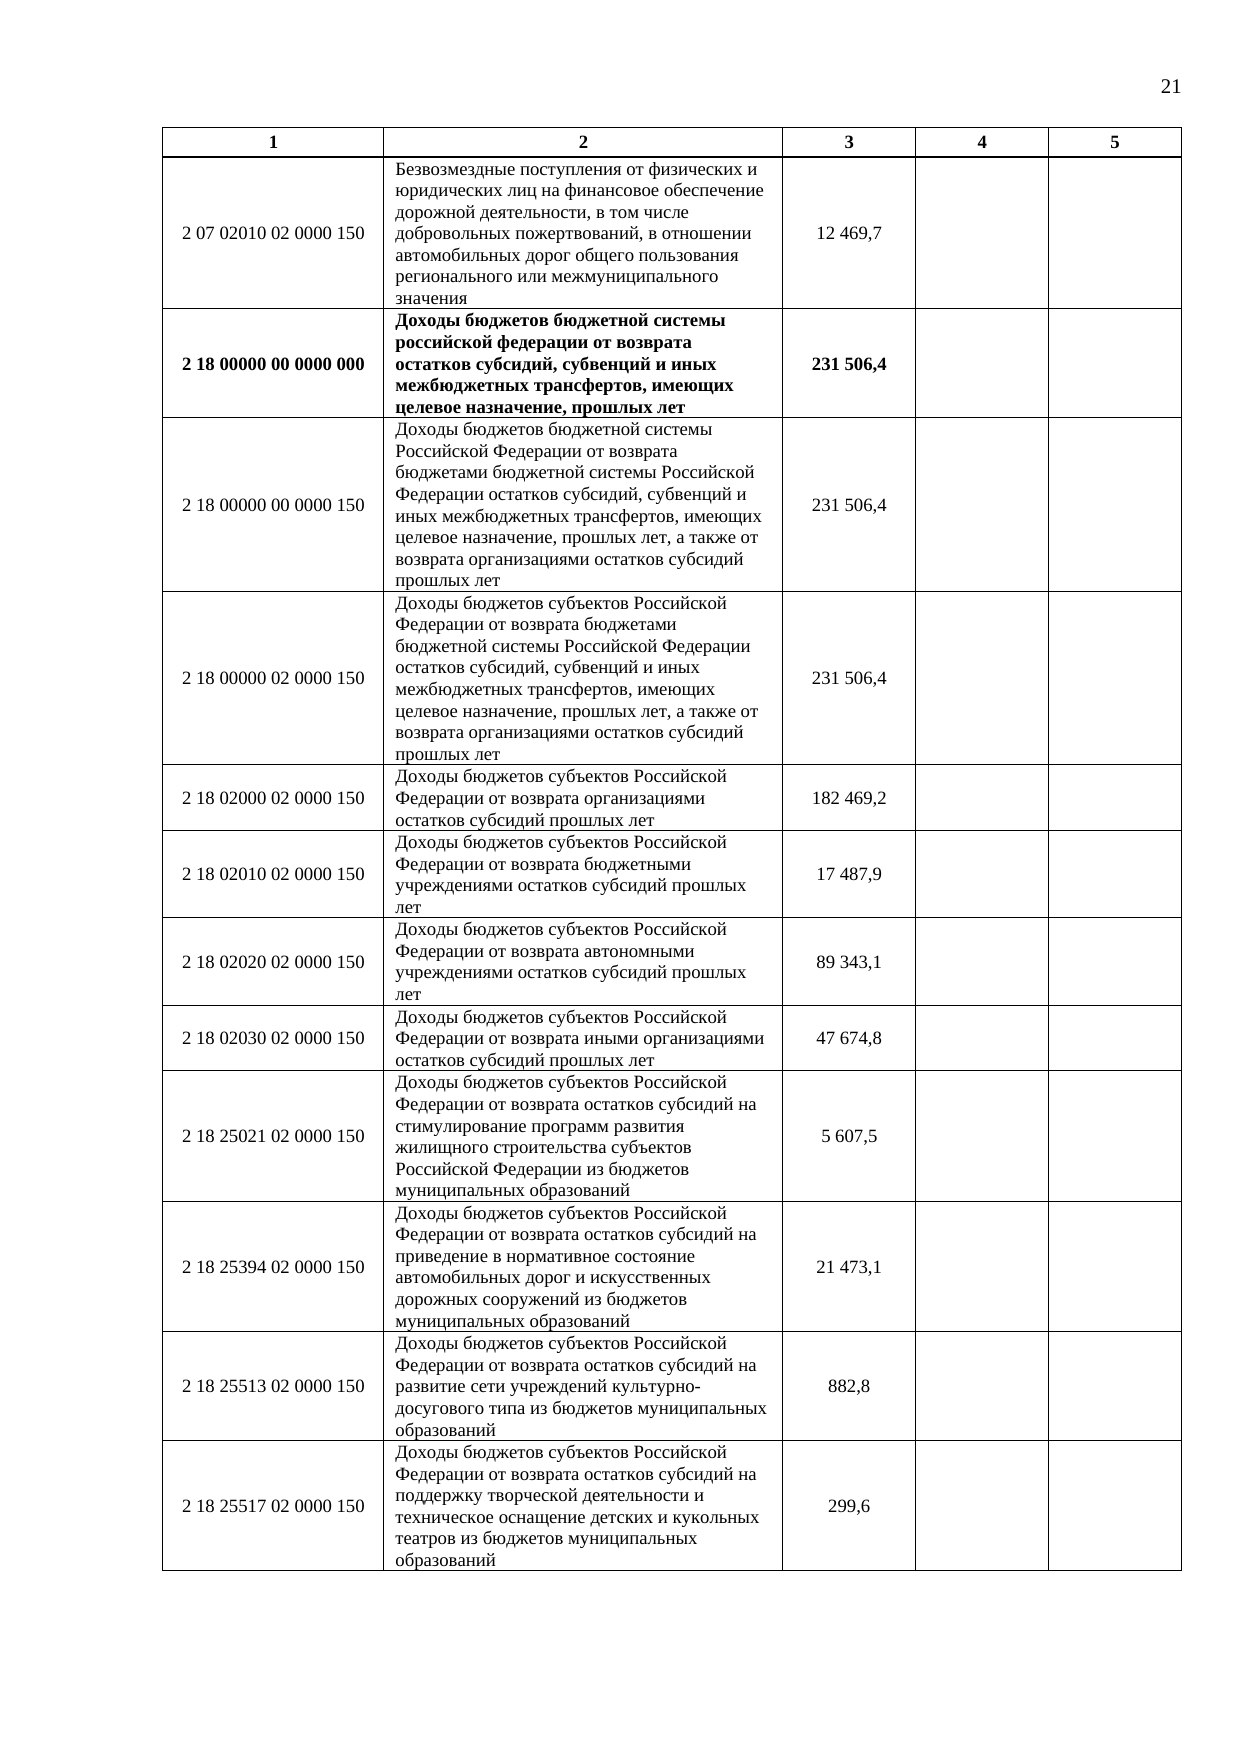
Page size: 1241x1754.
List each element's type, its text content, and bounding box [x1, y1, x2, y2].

table_cell 12 469,7 [783, 158, 915, 308]
table_header 2 [384, 128, 782, 156]
table_cell 2 18 00000 00 0000 000 [163, 309, 383, 417]
table_cell 2 18 25394 02 0000 150 [163, 1202, 383, 1331]
table_cell Доходы бюджетов субъектов Российской Федерации от возврата остатков субсидий на приведение в нормативное состояние автомобильных дорог и искусственных дорожных сооружений из бюджетов муниципальных образований [384, 1202, 782, 1331]
table_cell 231 506,4 [783, 592, 915, 764]
table_cell [916, 418, 1048, 591]
table_cell [916, 1332, 1048, 1440]
table_cell Доходы бюджетов субъектов Российской Федерации от возврата бюджетными учреждениями остатков субсидий прошлых лет [384, 831, 782, 917]
table_cell [916, 158, 1048, 308]
table_cell Доходы бюджетов субъектов Российской Федерации от возврата бюджетами бюджетной системы Российской Федерации остатков субсидий, субвенций и иных межбюджетных трансфертов, имеющих целевое назначение, прошлых лет, а также от возврата организациями остатков субсидий прошлых лет [384, 592, 782, 764]
table_cell [1049, 418, 1181, 591]
table_cell 882,8 [783, 1332, 915, 1440]
table_cell [916, 1441, 1048, 1570]
table_cell [916, 1006, 1048, 1070]
table_header 4 [916, 128, 1048, 156]
table_cell Доходы бюджетов субъектов Российской Федерации от возврата иными организациями остатков субсидий прошлых лет [384, 1006, 782, 1070]
table_cell [916, 309, 1048, 417]
table_cell [1049, 1202, 1181, 1331]
table_header 5 [1049, 128, 1181, 156]
table_cell 2 18 00000 00 0000 150 [163, 418, 383, 591]
table_cell Доходы бюджетов субъектов Российской Федерации от возврата автономными учреждениями остатков субсидий прошлых лет [384, 918, 782, 1004]
table_header 3 [783, 128, 915, 156]
table_cell [1049, 1071, 1181, 1201]
table_cell [1049, 158, 1181, 308]
table_cell 2 18 02010 02 0000 150 [163, 831, 383, 917]
table_cell 5 607,5 [783, 1071, 915, 1201]
table_cell Доходы бюджетов бюджетной системы российской федерации от возврата остатков субсидий, субвенций и иных межбюджетных трансфертов, имеющих целевое назначение, прошлых лет [384, 309, 782, 417]
table_cell 17 487,9 [783, 831, 915, 917]
table_cell 2 18 25513 02 0000 150 [163, 1332, 383, 1440]
table_cell [1049, 831, 1181, 917]
table_cell 2 18 02020 02 0000 150 [163, 918, 383, 1004]
table_cell [1049, 1441, 1181, 1570]
table_cell [1049, 592, 1181, 764]
table_cell [916, 765, 1048, 830]
table_cell Доходы бюджетов субъектов Российской Федерации от возврата остатков субсидий на стимулирование программ развития жилищного строительства субъектов Российской Федерации из бюджетов муниципальных образований [384, 1071, 782, 1201]
table_cell [1049, 918, 1181, 1004]
table_cell 2 18 25517 02 0000 150 [163, 1441, 383, 1570]
table_cell 2 07 02010 02 0000 150 [163, 158, 383, 308]
table_cell 2 18 25021 02 0000 150 [163, 1071, 383, 1201]
table_cell 47 674,8 [783, 1006, 915, 1070]
table_cell [916, 592, 1048, 764]
table_cell [1049, 765, 1181, 830]
table_header 1 [163, 128, 383, 156]
table_cell 2 18 02000 02 0000 150 [163, 765, 383, 830]
table_cell Доходы бюджетов бюджетной системы Российской Федерации от возврата бюджетами бюджетной системы Российской Федерации остатков субсидий, субвенций и иных межбюджетных трансфертов, имеющих целевое назначение, прошлых лет, а также от возврата организациями остатков субсидий прошлых лет [384, 418, 782, 591]
table_cell [1049, 1006, 1181, 1070]
table_cell 231 506,4 [783, 418, 915, 591]
table_cell 299,6 [783, 1441, 915, 1570]
table_cell [916, 918, 1048, 1004]
table_cell Доходы бюджетов субъектов Российской Федерации от возврата организациями остатков субсидий прошлых лет [384, 765, 782, 830]
table_cell 89 343,1 [783, 918, 915, 1004]
table_cell Доходы бюджетов субъектов Российской Федерации от возврата остатков субсидий на поддержку творческой деятельности и техническое оснащение детских и кукольных театров из бюджетов муниципальных образований [384, 1441, 782, 1570]
table_cell 2 18 00000 02 0000 150 [163, 592, 383, 764]
table_cell [1049, 309, 1181, 417]
table_cell Безвозмездные поступления от физических и юридических лиц на финансовое обеспечение дорожной деятельности, в том числе добровольных пожертвований, в отношении автомобильных дорог общего пользования регионального или межмуниципального значения [384, 158, 782, 308]
table_cell 231 506,4 [783, 309, 915, 417]
table_cell [916, 831, 1048, 917]
table_cell [1049, 1332, 1181, 1440]
table_cell 21 473,1 [783, 1202, 915, 1331]
table_cell Доходы бюджетов субъектов Российской Федерации от возврата остатков субсидий на развитие сети учреждений культурно-досугового типа из бюджетов муниципальных образований [384, 1332, 782, 1440]
table_cell [916, 1202, 1048, 1331]
table_cell 2 18 02030 02 0000 150 [163, 1006, 383, 1070]
table_cell [916, 1071, 1048, 1201]
table_cell 182 469,2 [783, 765, 915, 830]
